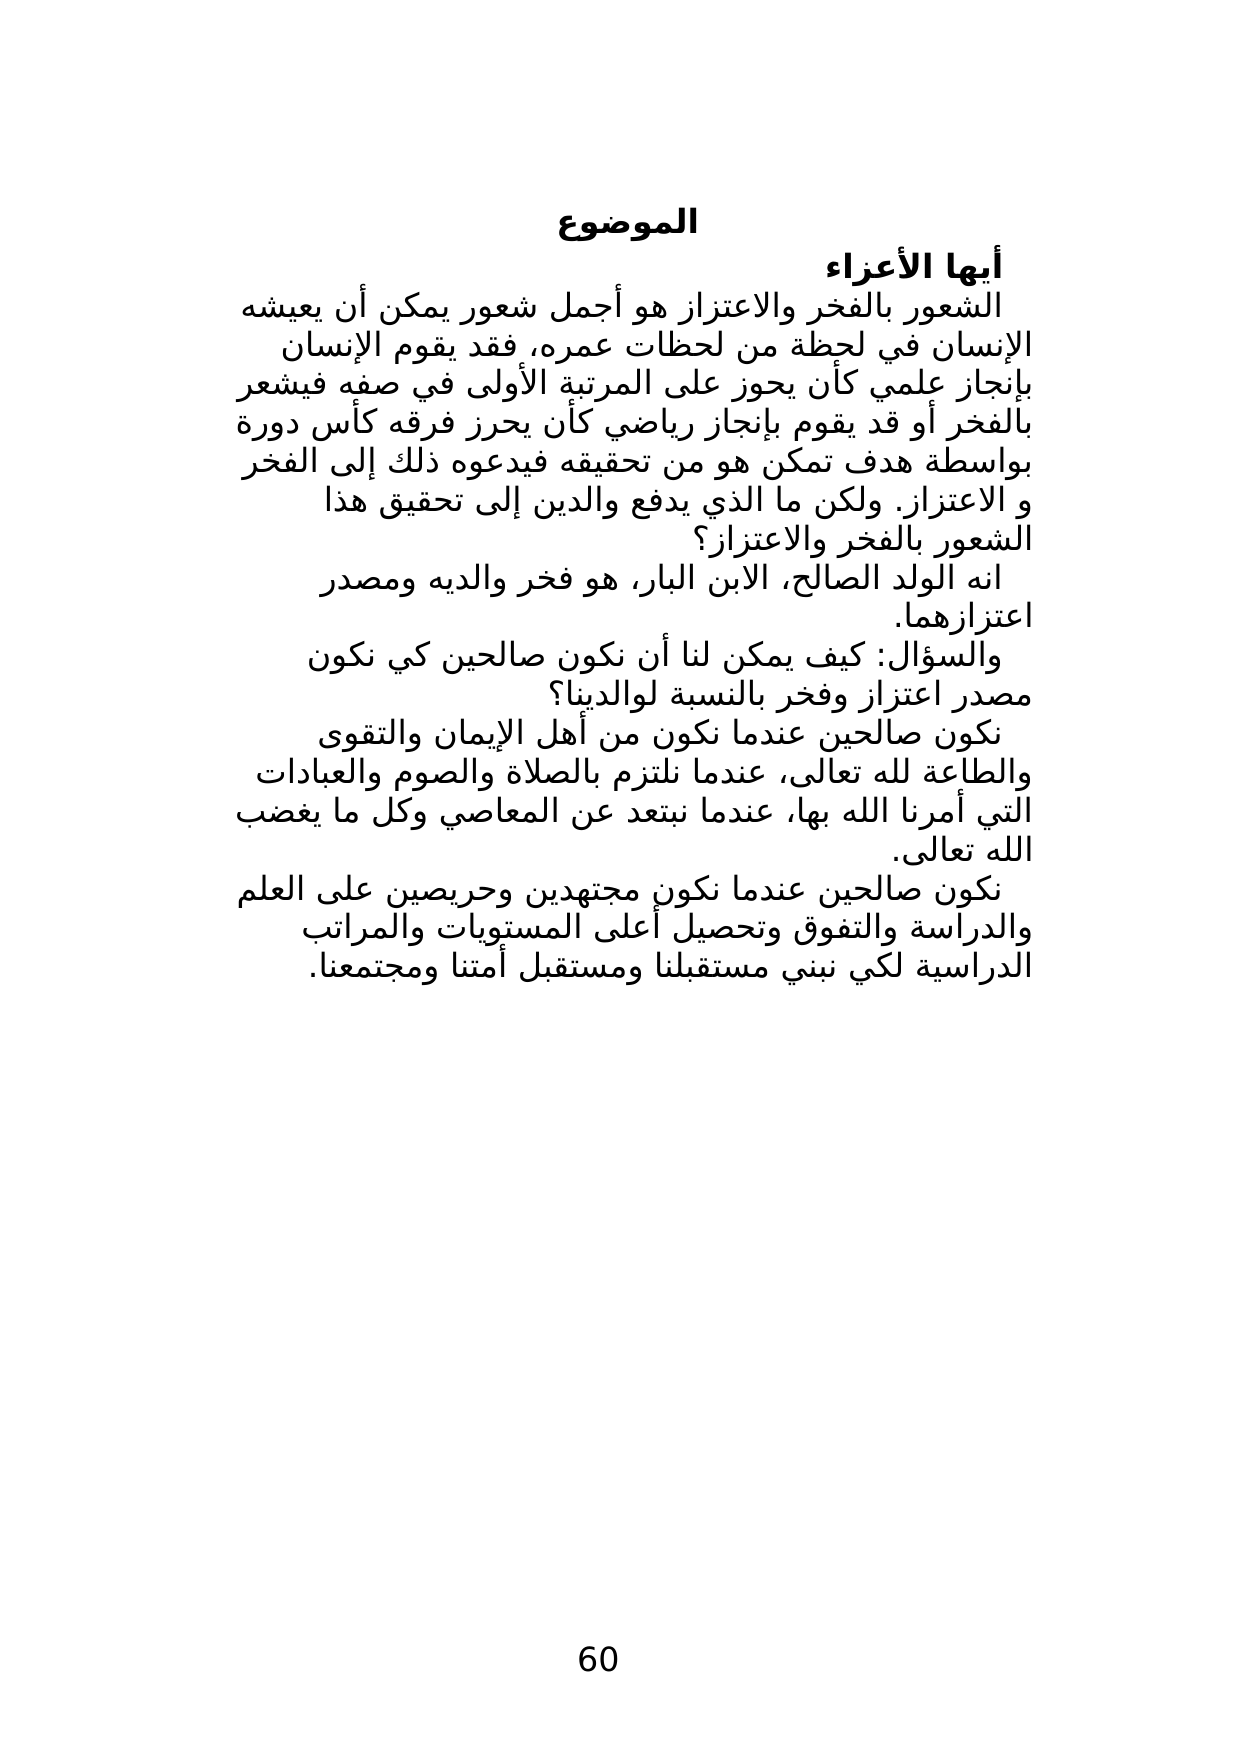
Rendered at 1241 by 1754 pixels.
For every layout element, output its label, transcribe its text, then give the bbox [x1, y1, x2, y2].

text نكون صالحين عندما نكون مجتهدين وحريصين على العلم والدراسة والتفوق وتحصيل أعلى المستويات والمراتب الدراسية لكي نبني مستقبلنا ومستقبل أمتنا ومجتمعنا. [222, 869, 1033, 986]
text الشعور بالفخر والاعتزاز هو أجمل شعور يمكن أن يعيشه الإنسان في لحظة من لحظات عمره، فقد يقوم الإنسان بإنجاز علمي كأن يحوز على المرتبة الأولى في صفه فيشعر بالفخر أو قد يقوم بإنجاز رياضي كأن يحرز فرقه كأس دورة بواسطة هدف تمكن هو من تحقيقه فيدعوه ذلك إلى الفخر و الاعتزاز. ولكن ما الذي يدفع والدين إلى تحقيق هذا الشعور بالفخر والاعتزاز؟ [222, 286, 1033, 558]
text نكون صالحين عندما نكون من أهل الإيمان والتقوى والطاعة لله تعالى، عندما نلتزم بالصلاة والصوم والعبادات التي أمرنا الله بها، عندما نبتعد عن المعاصي وكل ما يغضب الله تعالى. [222, 713, 1033, 869]
text والسؤال: كيف يمكن لنا أن نكون صالحين كي نكون مصدر اعتزاز وفخر بالنسبة لوالدينا؟ [222, 636, 1033, 713]
text انه الولد الصالح، الابن البار، هو فخر والديه ومصدر اعتزازهما. [222, 558, 1033, 636]
text أيها الأعزاء [222, 247, 1033, 286]
text الموضوع [222, 202, 1033, 241]
